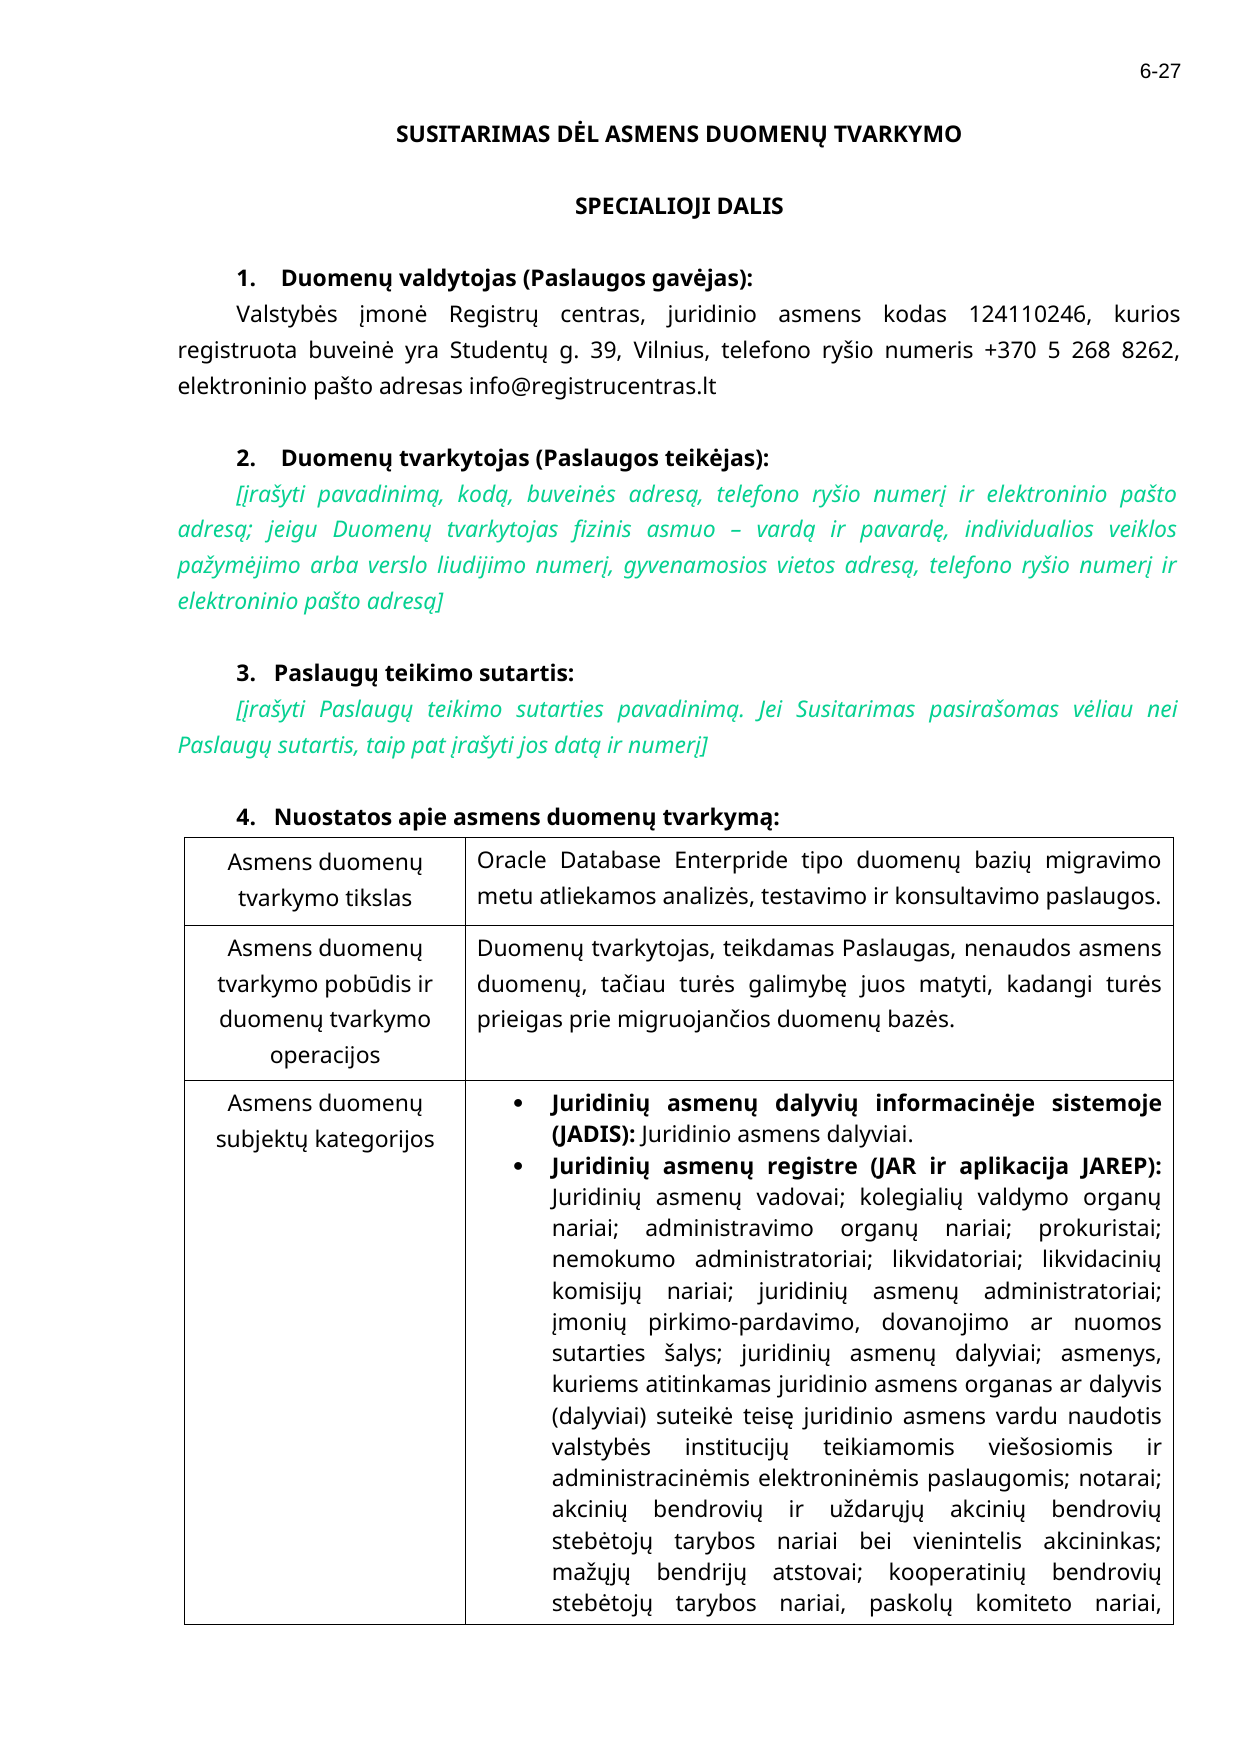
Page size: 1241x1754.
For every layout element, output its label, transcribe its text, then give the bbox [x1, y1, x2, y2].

list Duomenų tvarkytojas (Paslaugos teikėjas): [177, 442, 1181, 473]
table_cell Asmens duomenų tvarkymo pobūdis ir duomenų tvarkymo operacijos [185, 926, 465, 1080]
list Paslaugų teikimo sutartis: [236, 657, 1181, 688]
table_cell Duomenų tvarkytojas, teikdamas Paslaugas, nenaudos asmens duomenų, tačiau turės galimybę juos matyti, kadangi turės prieigas prie migruojančios duomenų bazės. [466, 926, 1173, 1080]
table_header Asmens duomenų tvarkymo tikslas [185, 838, 465, 924]
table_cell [185, 1081, 465, 1624]
text Valstybės įmonė Registrų centras, juridinio asmens kodas 124110246, kurios registruota buveinė yra Studentų g. 39, Vilnius, telefono ryšio numeris +370 5 268 8262, elektroninio pašto adresas info@registrucentras.lt [177, 298, 1181, 401]
table_header Oracle Database Enterpride tipo duomenų bazių migravimo metu atliekamos analizės, testavimo ir konsultavimo paslaugos. [466, 838, 1173, 924]
list Duomenų valdytojas (Paslaugos gavėjas): [177, 262, 1181, 293]
list Nuostatos apie asmens duomenų tvarkymą: [236, 801, 1181, 832]
list SPECIALIOJI DALIS [177, 190, 1181, 221]
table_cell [466, 1081, 1173, 1624]
text SUSITARIMAS DĖL ASMENS DUOMENŲ TVARKYMO [177, 118, 1181, 149]
